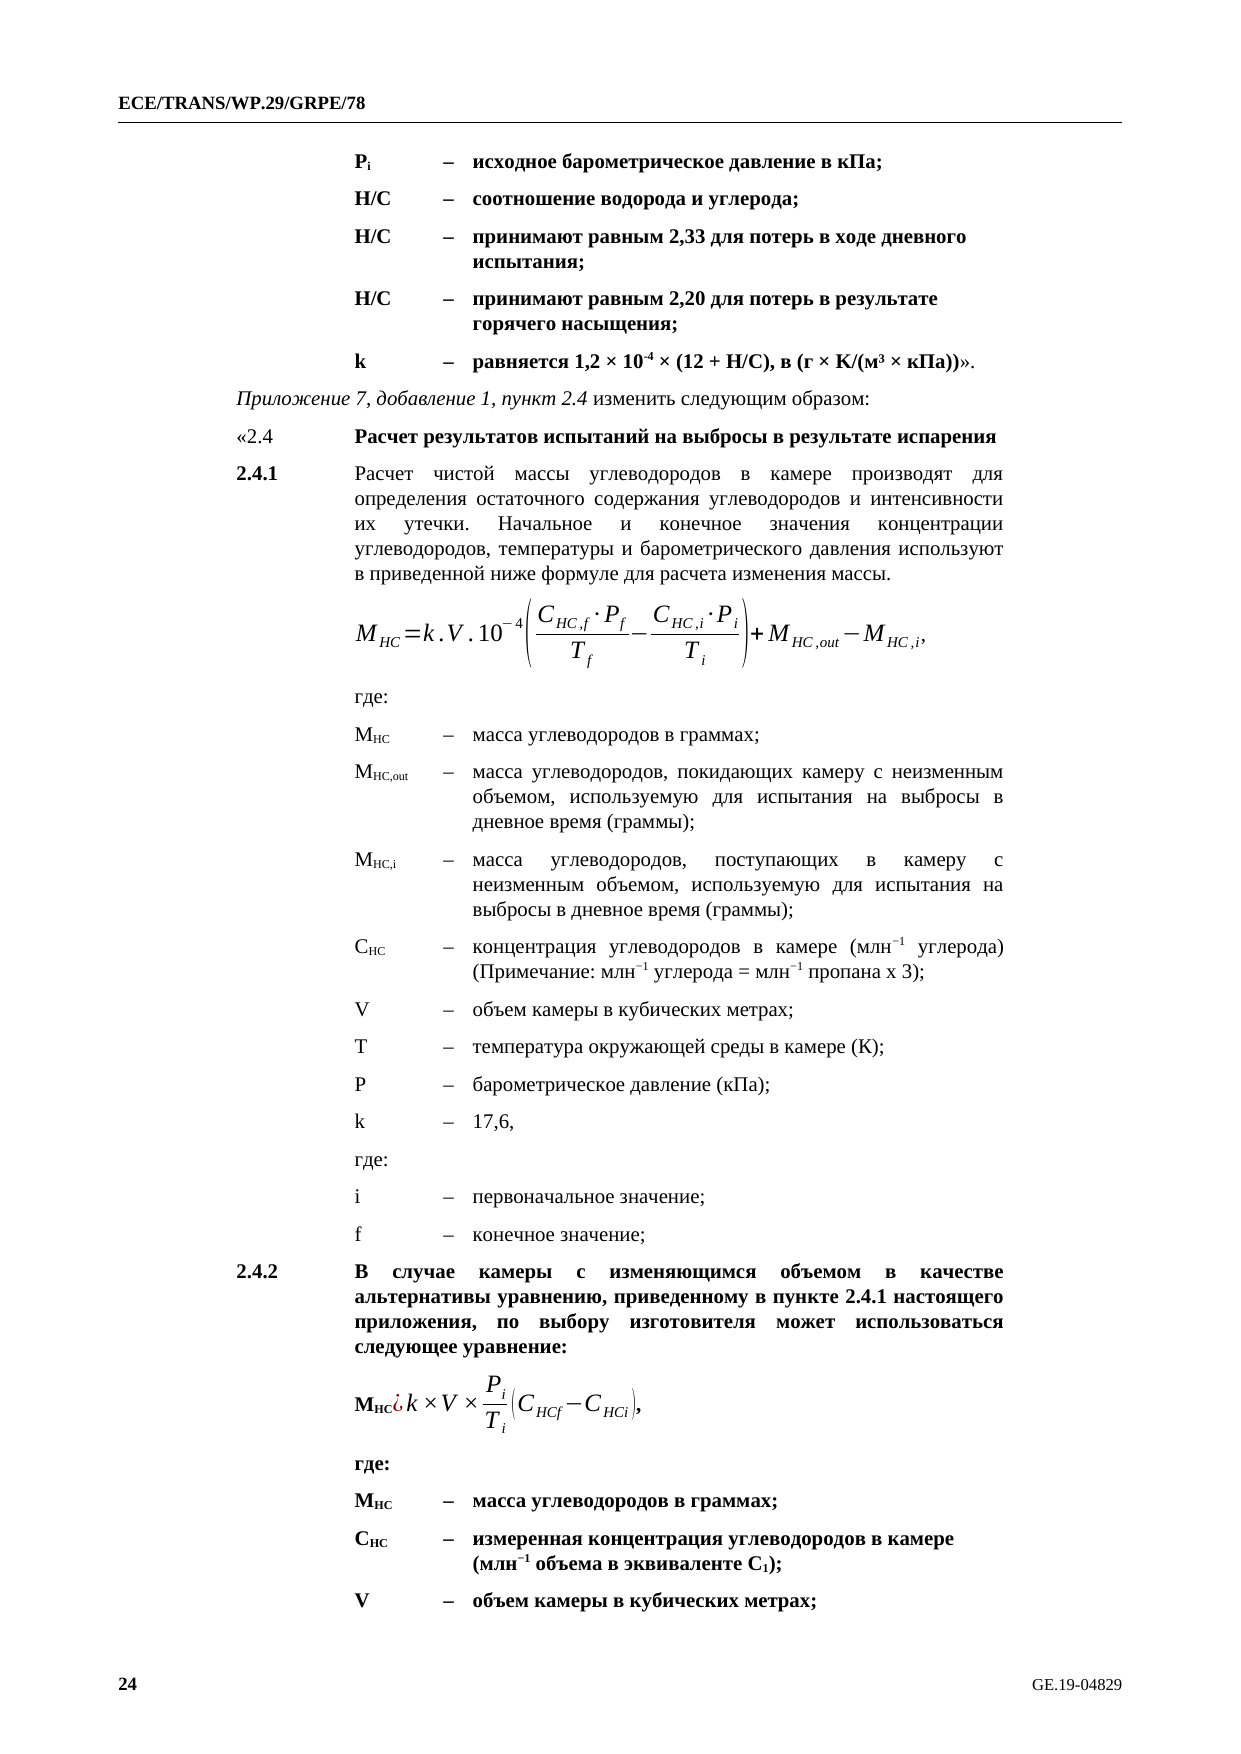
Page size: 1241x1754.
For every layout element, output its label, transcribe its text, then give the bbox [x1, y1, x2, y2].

text CHC – измеренная концентрация углеводородов в камере (млн−1 объема в эквиваленте C1); [354, 1525, 1004, 1575]
text H/C – принимают равным 2,33 для потерь в ходе дневного испытания; [354, 223, 1004, 273]
text Приложение 7, добавление 1, пункт 2.4 изменить следующим образом: [236, 385, 1004, 410]
text k – равняется 1,2 × 10-4 × (12 + H/C), в (г × K/(м³ × кПа))». [354, 348, 1004, 373]
text где: [354, 1146, 1004, 1171]
text P – барометрическое давление (кПа); [354, 1071, 1004, 1096]
text где: [236, 1450, 1004, 1475]
text H/C – соотношение водорода и углерода; [354, 185, 1004, 210]
text k – 17,6, [354, 1108, 1004, 1133]
text MHC,i – масса углеводородов, поступающих в камеру с неизменным объемом, используемую для испытания на выбросы в дневное время (граммы); [354, 846, 1004, 921]
text 2.4.2 В случае камеры с изменяющимся объемом в качестве альтернативы уравнению, приведенному в пункте 2.4.1 настоящего приложения, по выбору изготовителя может использоваться следующее уравнение: [236, 1258, 1004, 1358]
text MHC – масса углеводородов в граммах; [354, 1487, 1004, 1512]
text MHC, [236, 1371, 1004, 1437]
text H/C – принимают равным 2,20 для потерь в результате горячего насыщения; [354, 285, 1004, 335]
text , [236, 598, 1004, 671]
text T – температура окружающей среды в камере (К); [354, 1033, 1004, 1058]
text где: [236, 683, 1004, 708]
text Pi – исходное барометрическое давление в кПа; [354, 148, 1004, 173]
text V – объем камеры в кубических метрах; [354, 1587, 1004, 1612]
text i – первоначальное значение; [354, 1183, 1004, 1208]
text MHC,out – масса углеводородов, покидающих камеру с неизменным объемом, используемую для испытания на выбросы в дневное время (граммы); [354, 758, 1004, 833]
text «2.4 Расчет результатов испытаний на выбросы в результате испарения [236, 423, 1004, 448]
text MHC – масса углеводородов в граммах; [354, 721, 1004, 746]
text f – конечное значение; [354, 1221, 1004, 1246]
text CHC – концентрация углеводородов в камере (млн−1 углерода) (Примечание: млн−1 углерода = млн−1 пропана х 3); [354, 933, 1004, 983]
text 2.4.1 Расчет чистой массы углеводородов в камере производят для определения остаточного содержания углеводородов и интенсивности их утечки. Начальное и конечное значения концентрации углеводородов, температуры и барометрического давления используют в приведенной ниже формуле для расчета изменения массы. [236, 460, 1004, 585]
text V – объем камеры в кубических метрах; [354, 996, 1004, 1021]
